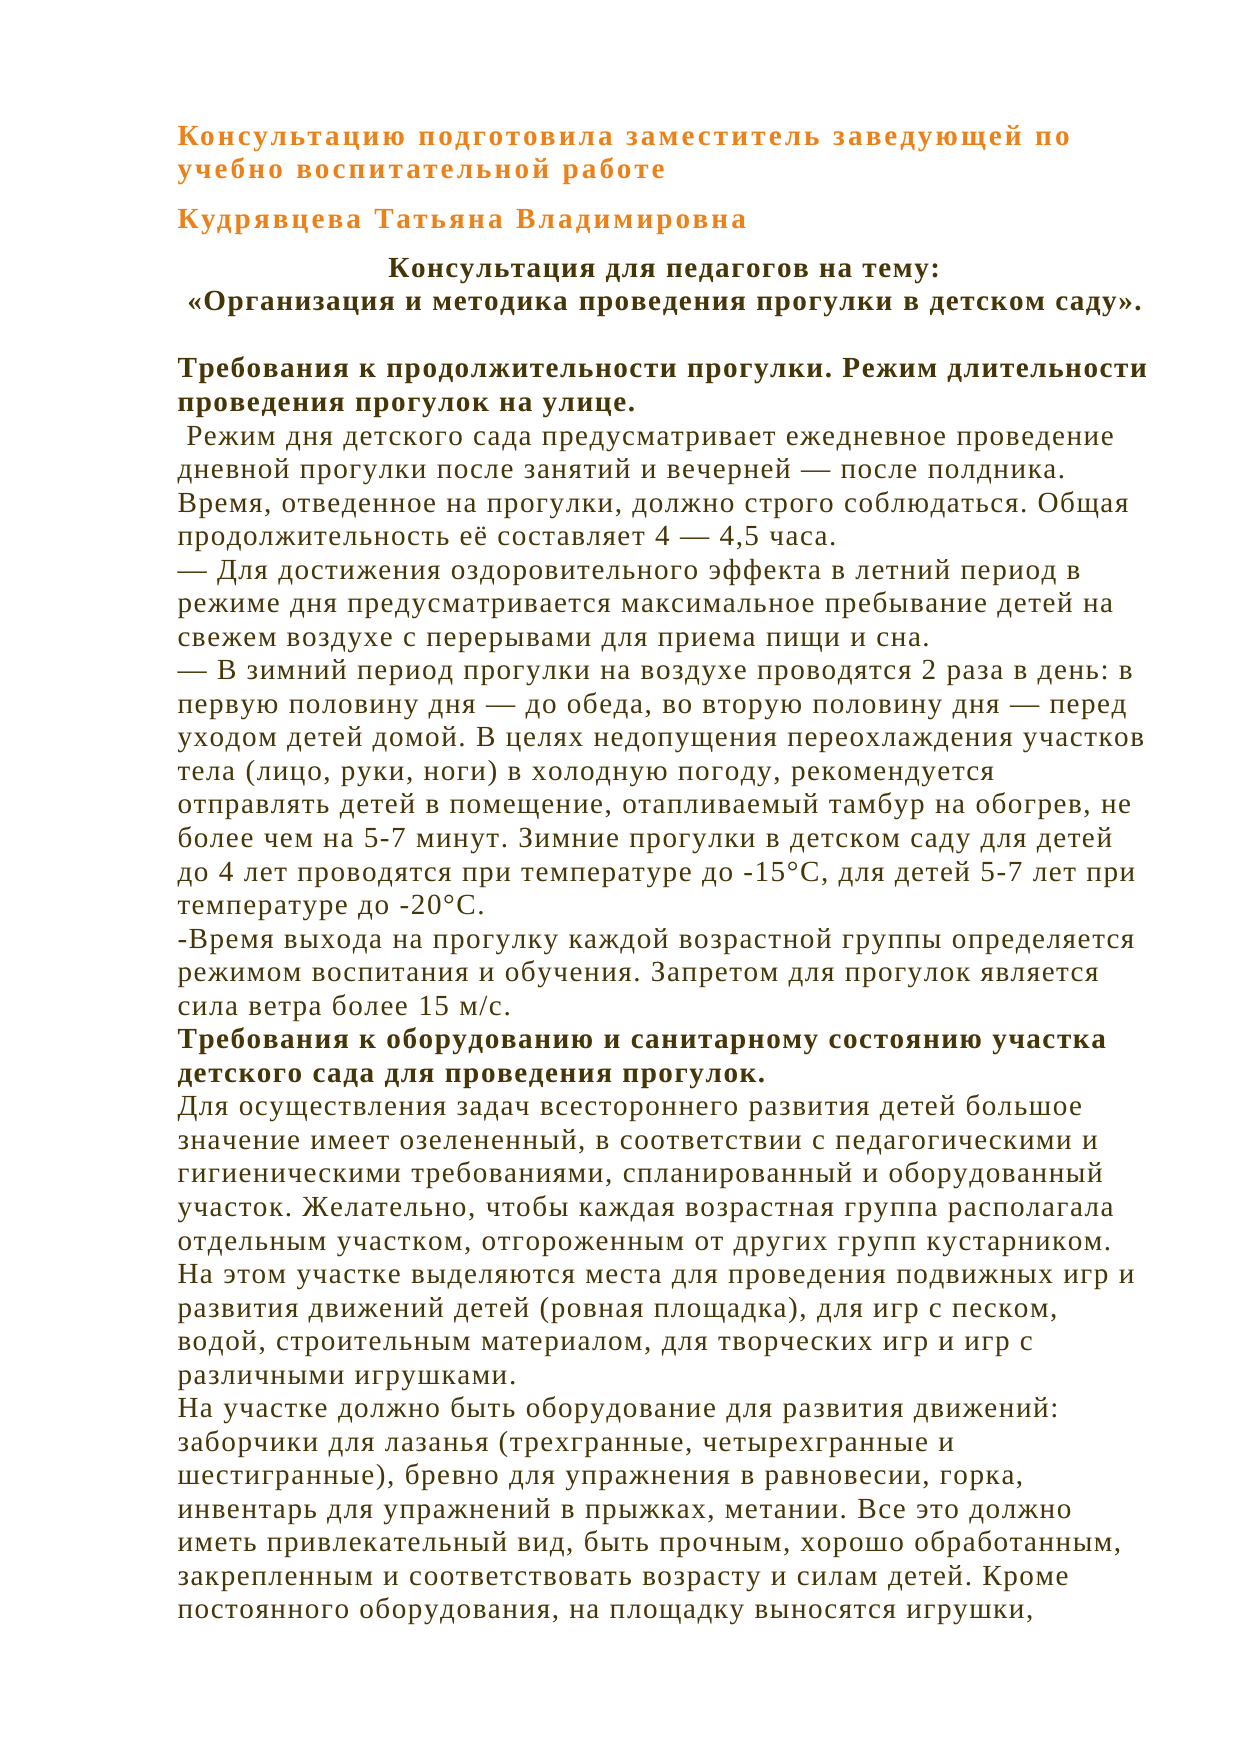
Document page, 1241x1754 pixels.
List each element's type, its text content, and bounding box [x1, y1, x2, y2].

text Требования к продолжительности прогулки. Режим длительности проведения прогулок на улице. [177, 351, 1152, 418]
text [177, 1390, 1152, 1625]
text — В зимний период прогулки на воздухе проводятся 2 раза в день: в первую половину дня — до обеда, во вторую половину дня — перед уходом детей домой. В целях недопущения переохлаждения участков тела (лицо, руки, ноги) в холодную погоду, рекомендуется отправлять детей в помещение, отапливаемый тамбур на обогрев, не более чем на 5-7 минут. Зимние прогулки в детском саду для детей до 4 лет проводятся при температуре до -15°С, для детей 5-7 лет при температуре до -20°С. [177, 652, 1152, 921]
text -Время выхода на прогулку каждой возрастной группы определяется режимом воспитания и обучения. Запретом для прогулок является сила ветра более 15 м/с. [177, 921, 1152, 1021]
text Консультацию подготовила заместитель заведующей по учебно воспитательной работе [177, 118, 1152, 185]
text «Организация и методика проведения прогулки в детском саду». [177, 283, 1152, 317]
text Требования к оборудованию и санитарному состоянию участка детского сада для проведения прогулок. [177, 1021, 1152, 1088]
text Консультация для педагогов на тему: [177, 250, 1152, 283]
text Для осуществления задач всестороннего развития детей большое значение имеет озелененный, в соответствии с педагогическими и гигиеническими требованиями, спланированный и оборудованный участок. Желательно, чтобы каждая возрастная группа располагала отдельным участком, отгороженным от других групп кустарником. На этом участке выделяются места для проведения подвижных игр и развития движений детей (ровная площадка), для игр с песком, водой, строительным материалом, для творческих игр и игр с различными игрушками. [177, 1088, 1152, 1390]
text Режим дня детского сада предусматривает ежедневное проведение дневной прогулки после занятий и вечерней — после полдника. Время, отведенное на прогулки, должно строго соблюдаться. Общая продолжительность её составляет 4 — 4,5 часа. [177, 418, 1152, 552]
text Кудрявцева Татьяна Владимировна [177, 201, 1152, 234]
text — Для достижения оздоровительного эффекта в летний период в режиме дня предусматривается максимальное пребывание детей на свежем воздухе с перерывами для приема пищи и сна. [177, 552, 1152, 652]
